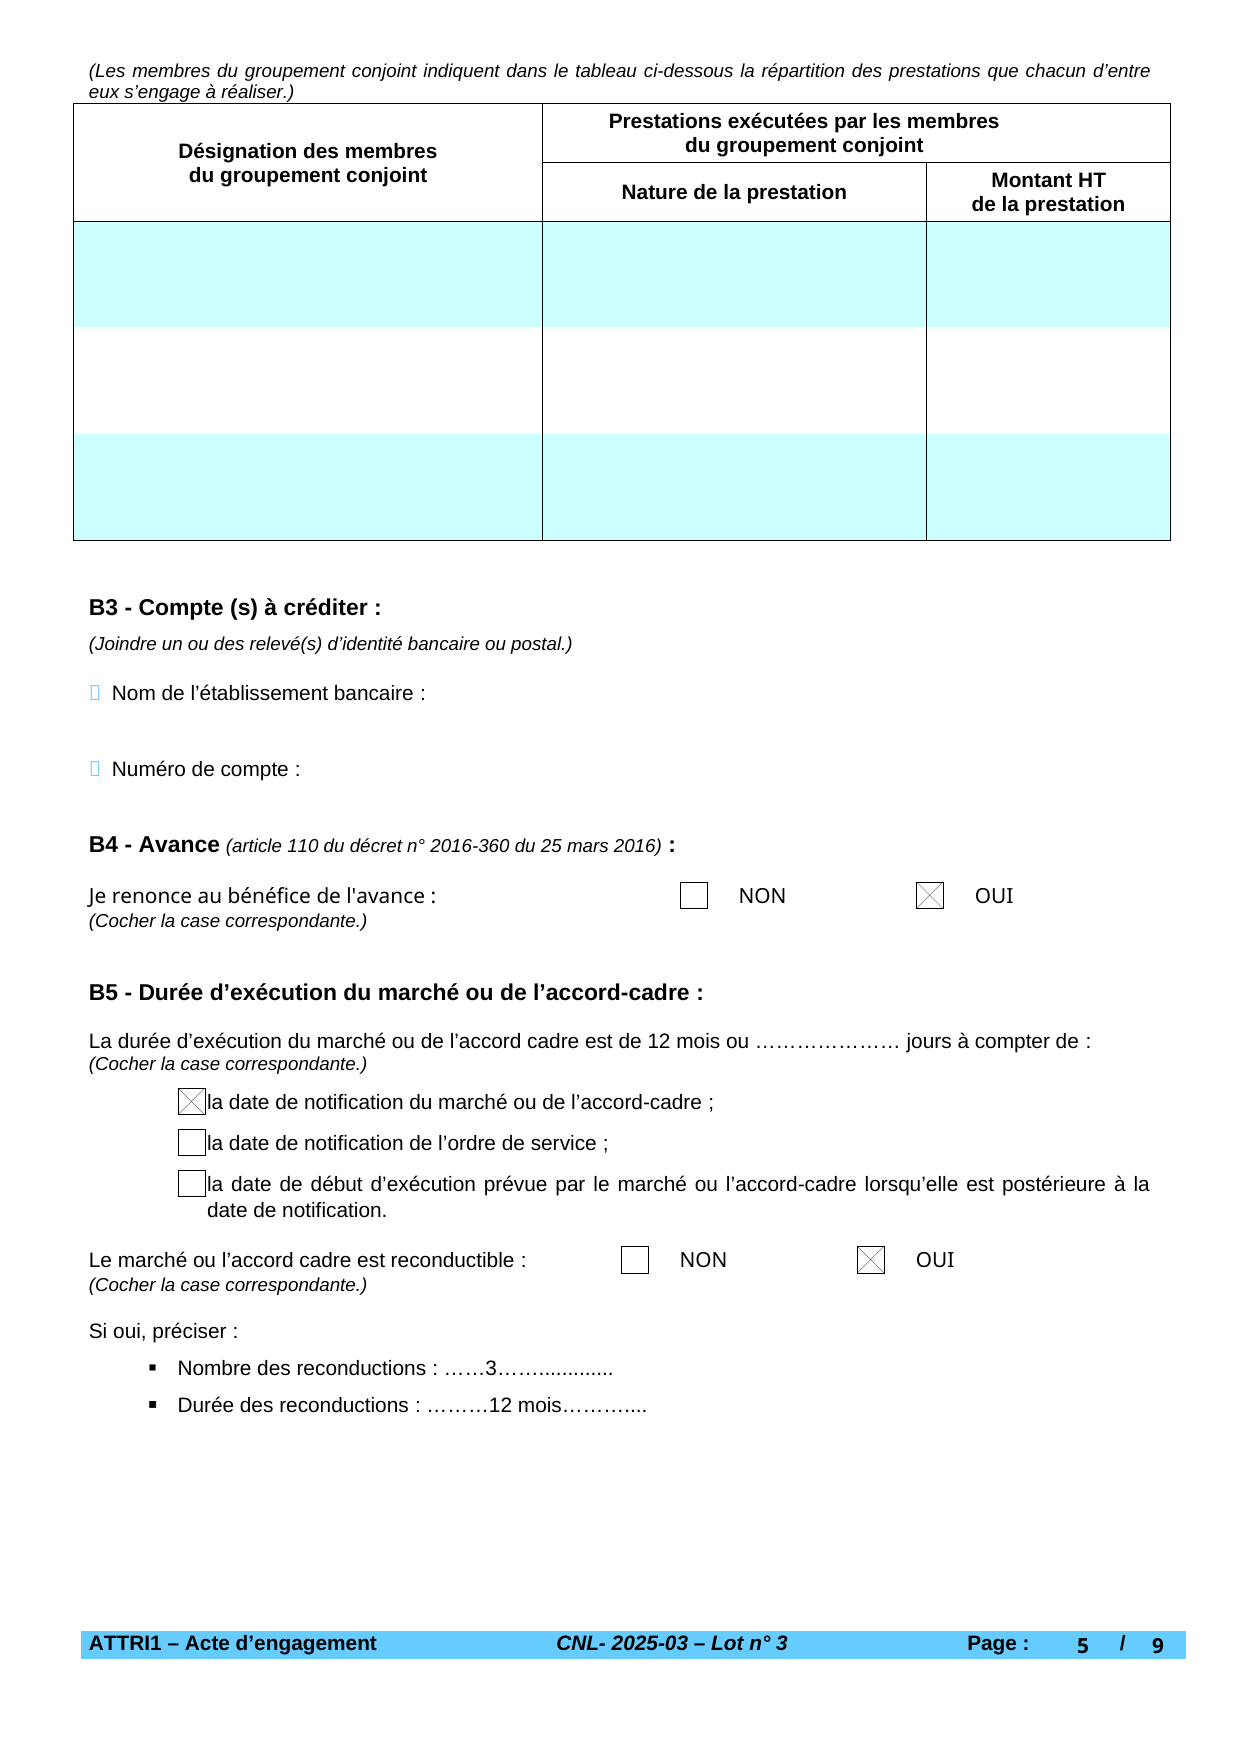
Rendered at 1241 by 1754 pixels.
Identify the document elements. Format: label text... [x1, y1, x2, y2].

text La durée d’exécution du marché ou de l’accord cadre est de 12 mois ou ………………… jours à compter de : [89, 1029, 1152, 1053]
text Si oui, préciser : [89, 1319, 1152, 1343]
text la date de début d’exécution prévue par le marché ou l’accord-cadre lorsqu’elle est postérieure à la date de notification. [148, 1169, 1152, 1221]
table_cell [927, 222, 1170, 327]
text Le marché ou l’accord cadre est reconductible : NON OUI [89, 1245, 1152, 1274]
text  Numéro de compte : [89, 754, 1152, 783]
text (Joindre un ou des relevé(s) d’identité bancaire ou postal.) [89, 632, 1152, 654]
text la date de notification de l’ordre de service ; [148, 1128, 1152, 1157]
table_cell [927, 434, 1170, 540]
text  Nom de l’établissement bancaire : [89, 678, 1152, 706]
text (Cocher la case correspondante.) [89, 909, 1152, 931]
text Je renonce au bénéfice de l'avance : NON OUI [89, 881, 916, 909]
table_cell [927, 328, 1170, 434]
table_cell [74, 434, 542, 540]
text B3 - Compte (s) à créditer : [89, 593, 1152, 620]
table_cell [74, 222, 542, 327]
table_header Prestations exécutées par les membres du groupement conjoint [543, 104, 1170, 162]
text (Cocher la case correspondante.) [89, 1053, 1152, 1075]
list Nombre des reconductions : ……3……............. [148, 1356, 1152, 1380]
subtitle B5 - Durée d’exécution du marché ou de l’accord-cadre : [89, 979, 1152, 1005]
text B4 - Avance (article 110 du décret n° 2016-360 du 25 mars 2016) : [89, 831, 1152, 857]
table_cell [74, 328, 542, 434]
table_cell [543, 328, 926, 434]
table_cell [543, 222, 926, 327]
table_cell [543, 434, 926, 540]
text la date de notification du marché ou de l’accord-cadre ; [148, 1087, 1152, 1116]
table_cell Nature de la prestation [543, 163, 926, 221]
text (Cocher la case correspondante.) [89, 1274, 1152, 1295]
text (Les membres du groupement conjoint indiquent dans le tableau ci-dessous la répartition des prestations que chacun d’entre eux s’engage à réaliser.) [89, 60, 1152, 103]
text Je renonce au bénéfice de l'avance : NON OUI [943, 881, 1152, 909]
table_cell Montant HT de la prestation [927, 163, 1170, 221]
table_header Désignation des membres du groupement conjoint [74, 104, 542, 221]
list Durée des reconductions : ………12 mois……….... [148, 1392, 1152, 1416]
